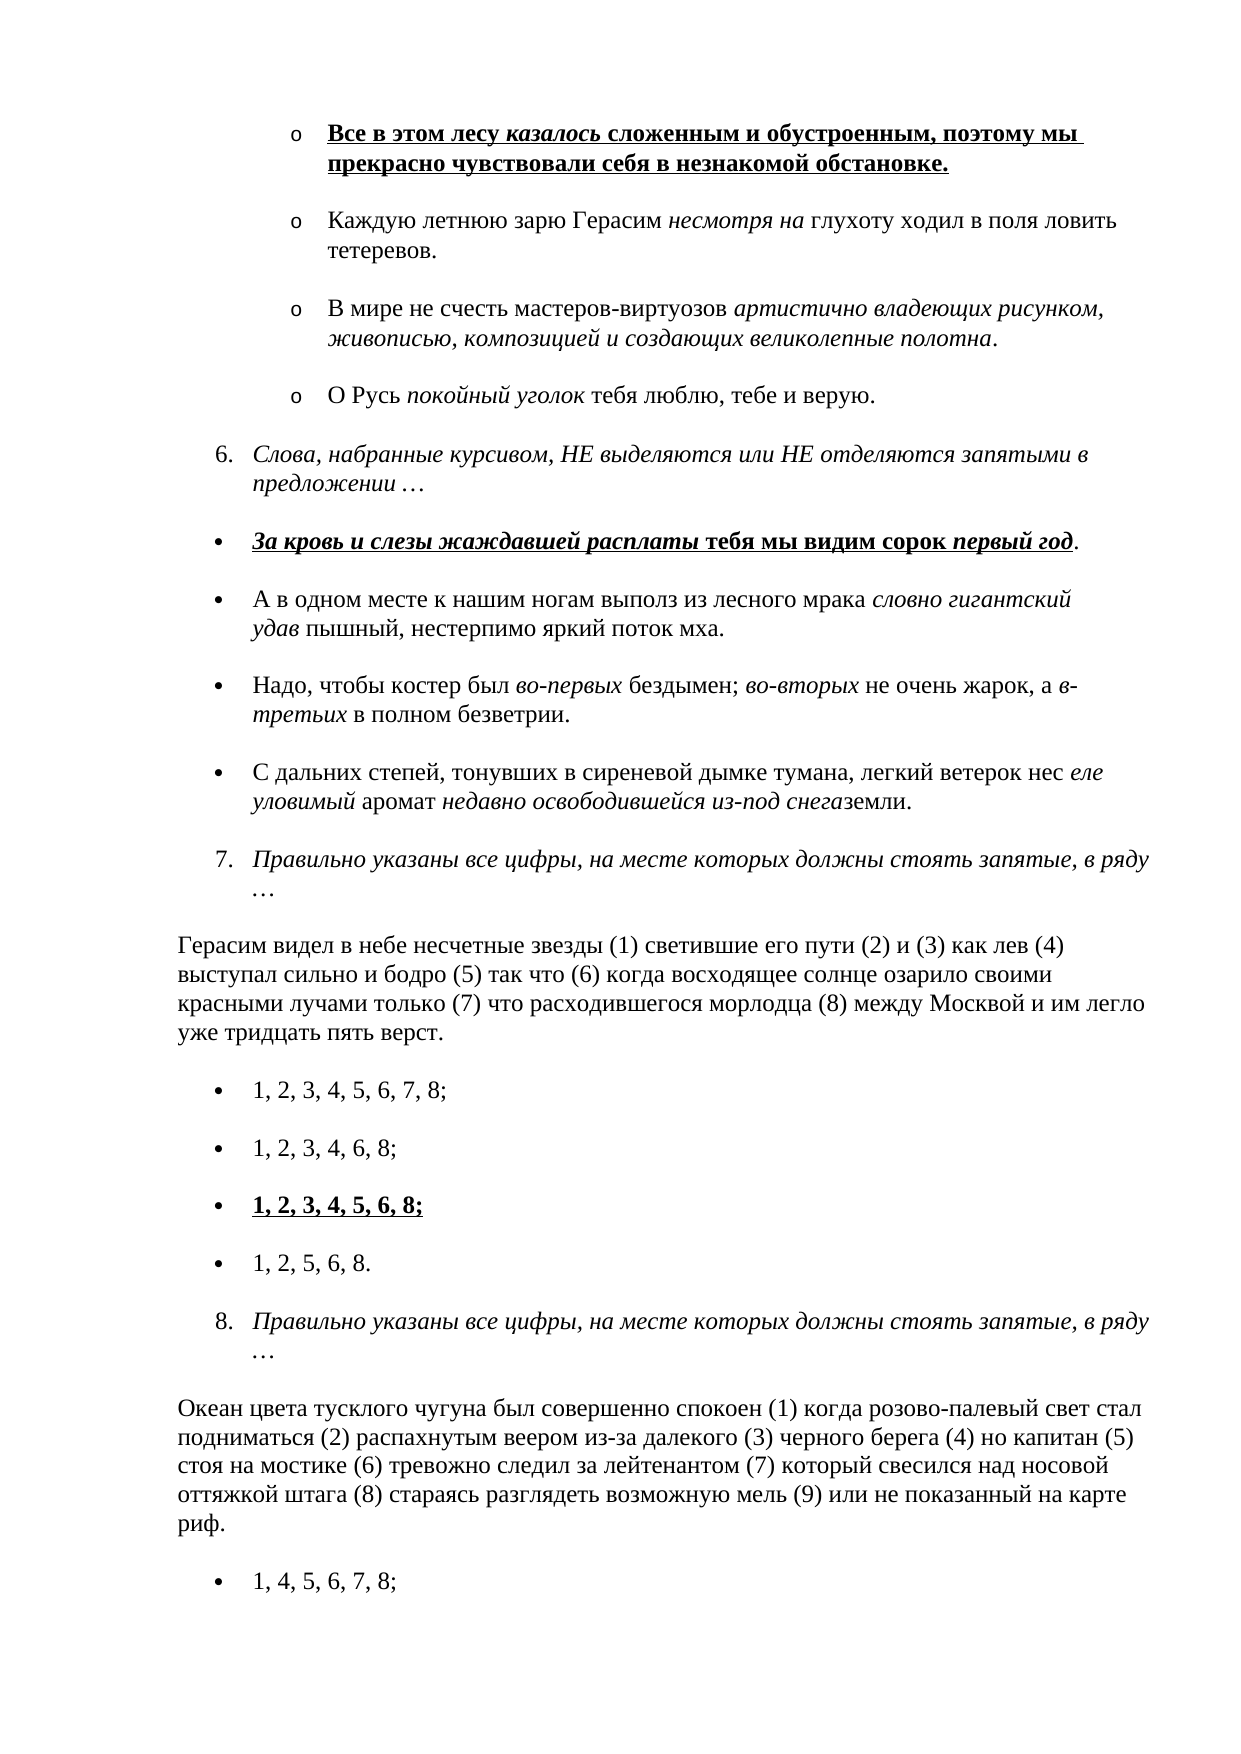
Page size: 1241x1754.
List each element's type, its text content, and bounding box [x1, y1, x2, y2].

list А в одном месте к нашим ногам выполз из лесного мрака словно гигантский удав пышный, нестерпимо яркий поток мха. [215, 584, 1152, 641]
list Каждую летнюю зарю Герасим несмотря на глухоту ходил в поля ловить тетеревов. [290, 206, 1152, 264]
list Правильно указаны все цифры, на месте которых должны стоять запятые, в ряду … [215, 844, 1152, 901]
list В мире не счесть мастеров-виртуозов артистично владеющих рисунком, живописью, композицией и создающих великолепные полотна. [290, 293, 1152, 351]
list С дальних степей, тонувших в сиреневой дымке тумана, легкий ветерок нес еле уловимый аромат недавно освободившейся из-под снегаземли. [215, 757, 1152, 815]
list 1, 4, 5, 6, 7, 8; [215, 1566, 1152, 1595]
list 1, 2, 3, 4, 6, 8; [215, 1133, 1152, 1161]
list 1, 2, 3, 4, 5, 6, 8; [215, 1191, 1152, 1219]
list 1, 2, 3, 4, 5, 6, 7, 8; [215, 1075, 1152, 1103]
list Правильно указаны все цифры, на месте которых должны стоять запятые, в ряду … [215, 1306, 1152, 1364]
list 1, 2, 5, 6, 8. [215, 1248, 1152, 1277]
list Слова, набранные курсивом, НЕ выделяются или НЕ отделяются запятыми в предложении … [215, 439, 1152, 497]
list Все в этом лесу казалось сложенным и обустроенным, поэтому мы прекрасно чувствовали себя в незнакомой обстановке. [290, 118, 1152, 176]
list О Русь покойный уголок тебя люблю, тебе и верую. [290, 381, 1152, 410]
list За кровь и слезы жаждавшей расплаты тебя мы видим сорок первый год. [215, 526, 1152, 555]
list Надо, чтобы костер был во-первых бездымен; во-вторых не очень жарок, а в-третьих в полном безветрии. [215, 671, 1152, 728]
text Океан цвета тусклого чугуна был совершенно спокоен (1) когда розово-палевый свет стал подниматься (2) распахнутым веером из-за далекого (3) черного берега (4) но капитан (5) стоя на мостике (6) тревожно следил за лейтенантом (7) который свесился над носовой оттяжкой штага (8) стараясь разглядеть возможную мель (9) или не показанный на карте риф. [177, 1393, 1152, 1537]
text Герасим видел в небе несчетные звезды (1) светившие его пути (2) и (3) как лев (4) выступал сильно и бодро (5) так что (6) когда восходящее солнце озарило своими красными лучами только (7) что расходившегося морлодца (8) между Москвой и им легло уже тридцать пять верст. [177, 931, 1152, 1046]
